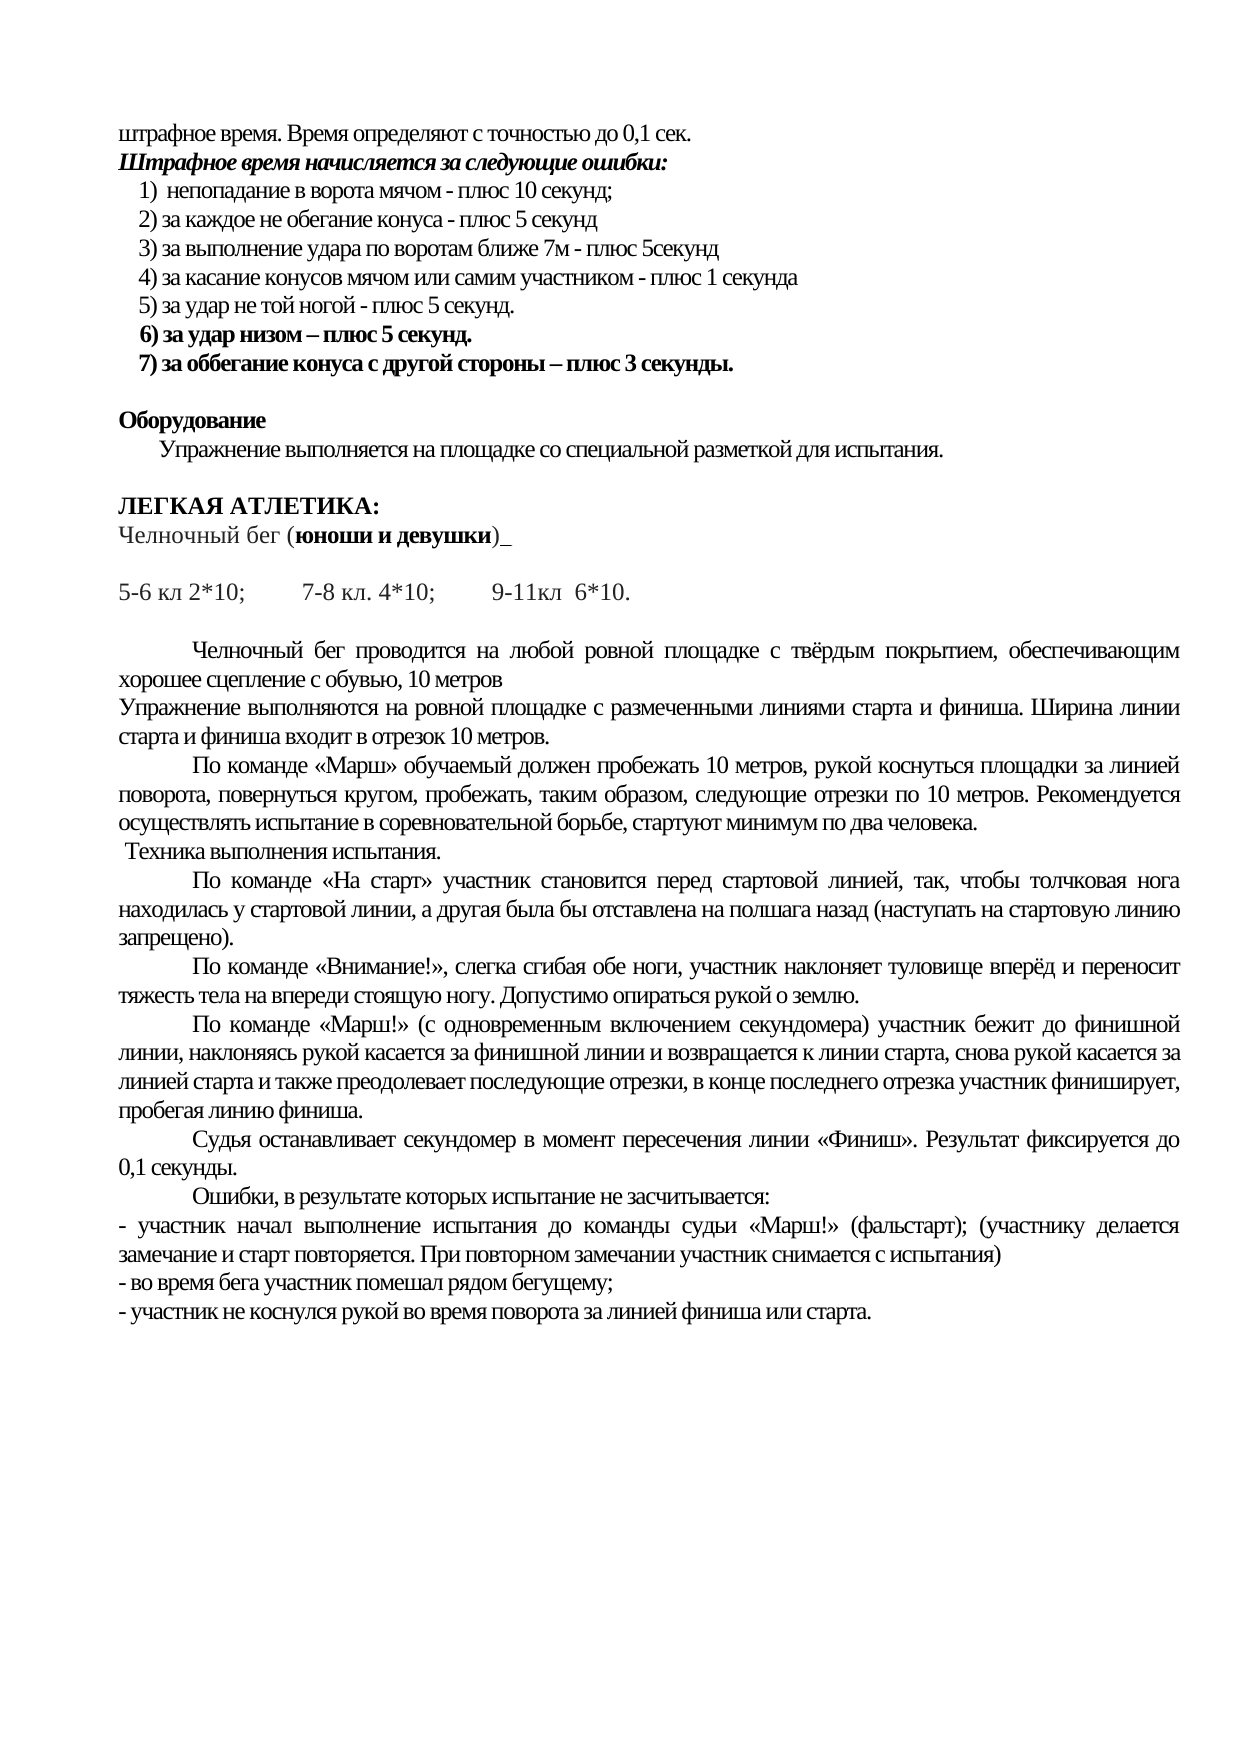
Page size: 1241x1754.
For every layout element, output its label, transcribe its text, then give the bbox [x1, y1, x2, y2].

text По команде «Внимание!», слегка сгибая обе ноги, участник наклоняет туловище вперёд и переносит тяжесть тела на впереди стоящую ногу. Допустимо опираться рукой о землю. [118, 951, 1181, 1009]
text 5-6 кл 2*10; 7-8 кл. 4*10; 9-11кл 6*10. [118, 577, 1181, 606]
text Упражнение выполняется на площадке со специальной разметкой для испытания. [118, 434, 1181, 463]
text По команде «На старт» участник становится перед стартовой линией, так, чтобы толчковая нога находилась у стартовой линии, а другая была бы отставлена на полшага назад (наступать на стартовую линию запрещено). [118, 865, 1181, 951]
text По команде «Марш!» (с одновременным включением секундомера) участник бежит до финишной линии, наклоняясь рукой касается за финишной линии и возвращается к линии старта, снова рукой касается за линией старта и также преодолевает последующие отрезки, в конце последнего отрезка участник финиширует, пробегая линию финиша. [118, 1009, 1181, 1124]
text Ошибки, в результате которых испытание не засчитывается: [118, 1181, 1181, 1210]
text Судья останавливает секундомер в момент пересечения линии «Финиш». Результат фиксируется до 0,1 секунды. [118, 1124, 1181, 1181]
text 4) за касание конусов мячом или самим участником - плюс 1 секунда [118, 262, 1181, 291]
text 5) за удар не той ногой - плюс 5 секунд. [118, 291, 1181, 319]
text - во время бега участник помешал рядом бегущему; [118, 1267, 1181, 1296]
text Оборудование [118, 406, 1181, 434]
text Челночный бег проводится на любой ровной площадке с твёрдым покрытием, обеспечивающим хорошее сцепление с обувью, 10 метров [118, 635, 1181, 692]
text Упражнение выполняются на ровной площадке с размеченными линиями старта и финиша. Ширина линии старта и финиша входит в отрезок 10 метров. [118, 692, 1181, 750]
text Челночный бег (юноши и девушки) [118, 520, 1181, 549]
text 1) непопадание в ворота мячом - плюс 10 секунд; [118, 176, 1181, 204]
text Штрафное время начисляется за следующие ошибки: [118, 147, 1181, 176]
text 3) за выполнение удара по воротам ближе 7м - плюс 5секунд [118, 233, 1181, 262]
text - участник не коснулся рукой во время поворота за линией финиша или старта. [118, 1296, 1181, 1325]
text 7) за оббегание конуса с другой стороны – плюс 3 секунды. [118, 348, 1181, 377]
text - участник начал выполнение испытания до команды судьи «Марш!» (фальстарт); (участнику делается замечание и старт повторяется. При повторном замечании участник снимается с испытания) [118, 1210, 1181, 1267]
text 6) за удар низом – плюс 5 секунд. [118, 319, 1181, 348]
text ЛЕГКАЯ АТЛЕТИКА: [118, 491, 1181, 520]
text Техника выполнения испытания. [118, 836, 1181, 865]
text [118, 118, 1181, 147]
text 2) за каждое не обегание конуса - плюс 5 секунд [118, 204, 1181, 233]
text По команде «Марш» обучаемый должен пробежать 10 метров, рукой коснуться площадки за линией поворота, повернуться кругом, пробежать, таким образом, следующие отрезки по 10 метров. Рекомендуется осуществлять испытание в соревновательной борьбе, стартуют минимум по два человека. [118, 750, 1181, 836]
